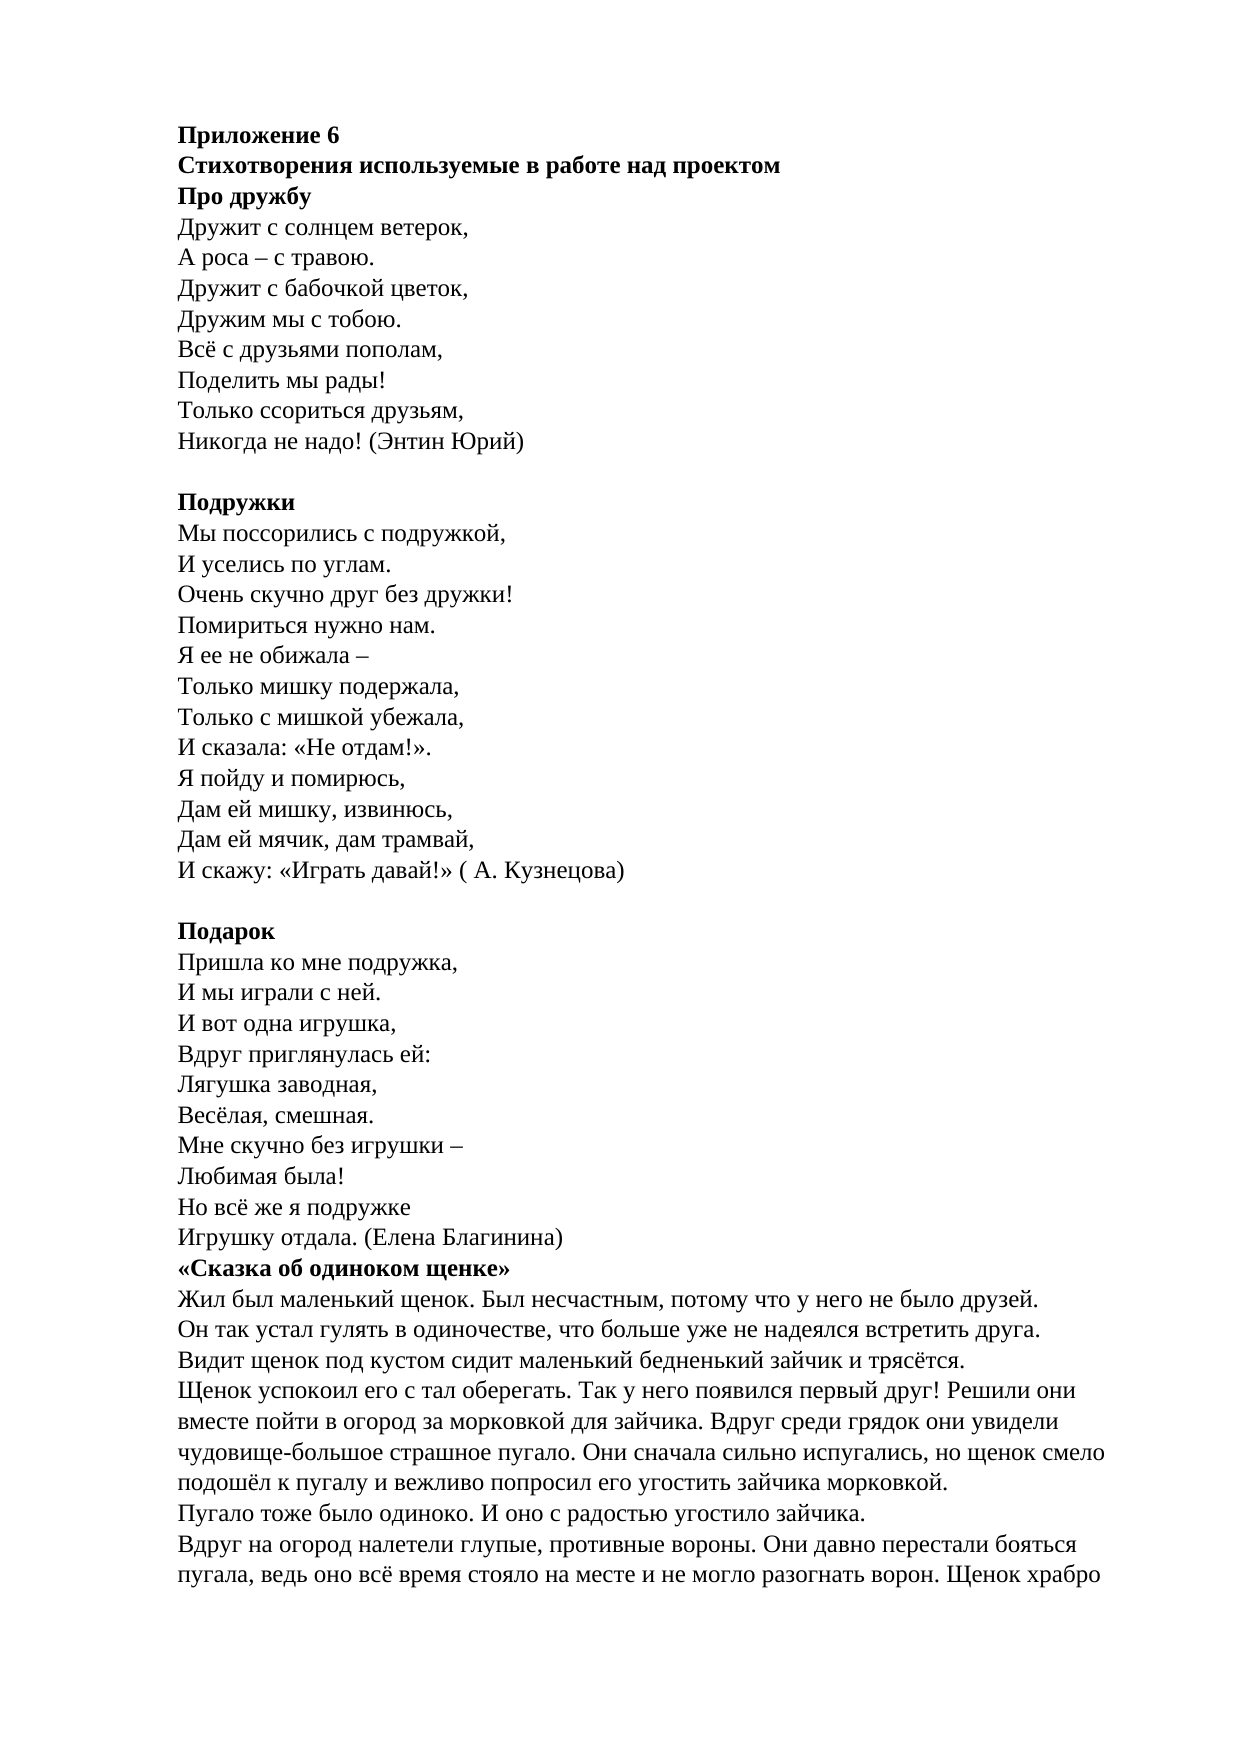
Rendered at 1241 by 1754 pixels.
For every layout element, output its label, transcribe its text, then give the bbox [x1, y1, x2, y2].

text Приложение 6 [177, 118, 1152, 149]
text «Сказка об одиноком щенке» [177, 1251, 1152, 1282]
text Он так устал гулять в одиночестве, что больше уже не надеялся встретить друга. [177, 1312, 1152, 1343]
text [177, 1527, 1152, 1588]
text Видит щенок под кустом сидит маленький бедненький зайчик и трясётся. [177, 1343, 1152, 1374]
text Стихотворения используемые в работе над проектом Про дружбу Дружит с солнцем ветерок, А роса – с травою. Дружит с бабочкой цветок, Дружим мы с тобою. Всё с друзьями пополам, Поделить мы рады! Только ссориться друзьям, Никогда не надо! (Энтин Юрий) Подружки Мы поссорились с подружкой, И уселись по углам. Очень скучно друг без дружки! Помириться нужно нам. Я ее не обижала – Только мишку подержала, Только с мишкой убежала, И сказала: «Не отдам!». Я пойду и помирюсь, Дам ей мишку, извинюсь, Дам ей мячик, дам трамвай, И скажу: «Играть давай!» ( А. Кузнецова) Подарок Пришла ко мне подружка, И мы играли с ней. И вот одна игрушка, Вдруг приглянулась ей: Лягушка заводная, Весёлая, смешная. Мне скучно без игрушки – Любимая была! Но всё же я подружке Игрушку отдала. (Елена Благинина) [177, 149, 1152, 1251]
text Щенок успокоил его с тал оберегать. Так у него появился первый друг! Решили они вместе пойти в огород за морковкой для зайчика. Вдруг среди грядок они увидели чудовище-большое страшное пугало. Они сначала сильно испугались, но щенок смело подошёл к пугалу и вежливо попросил его угостить зайчика морковкой. [177, 1374, 1152, 1496]
text Пугало тоже было одиноко. И оно с радостью угостило зайчика. [177, 1496, 1152, 1527]
text Жил был маленький щенок. Был несчастным, потому что у него не было друзей. [177, 1282, 1152, 1312]
